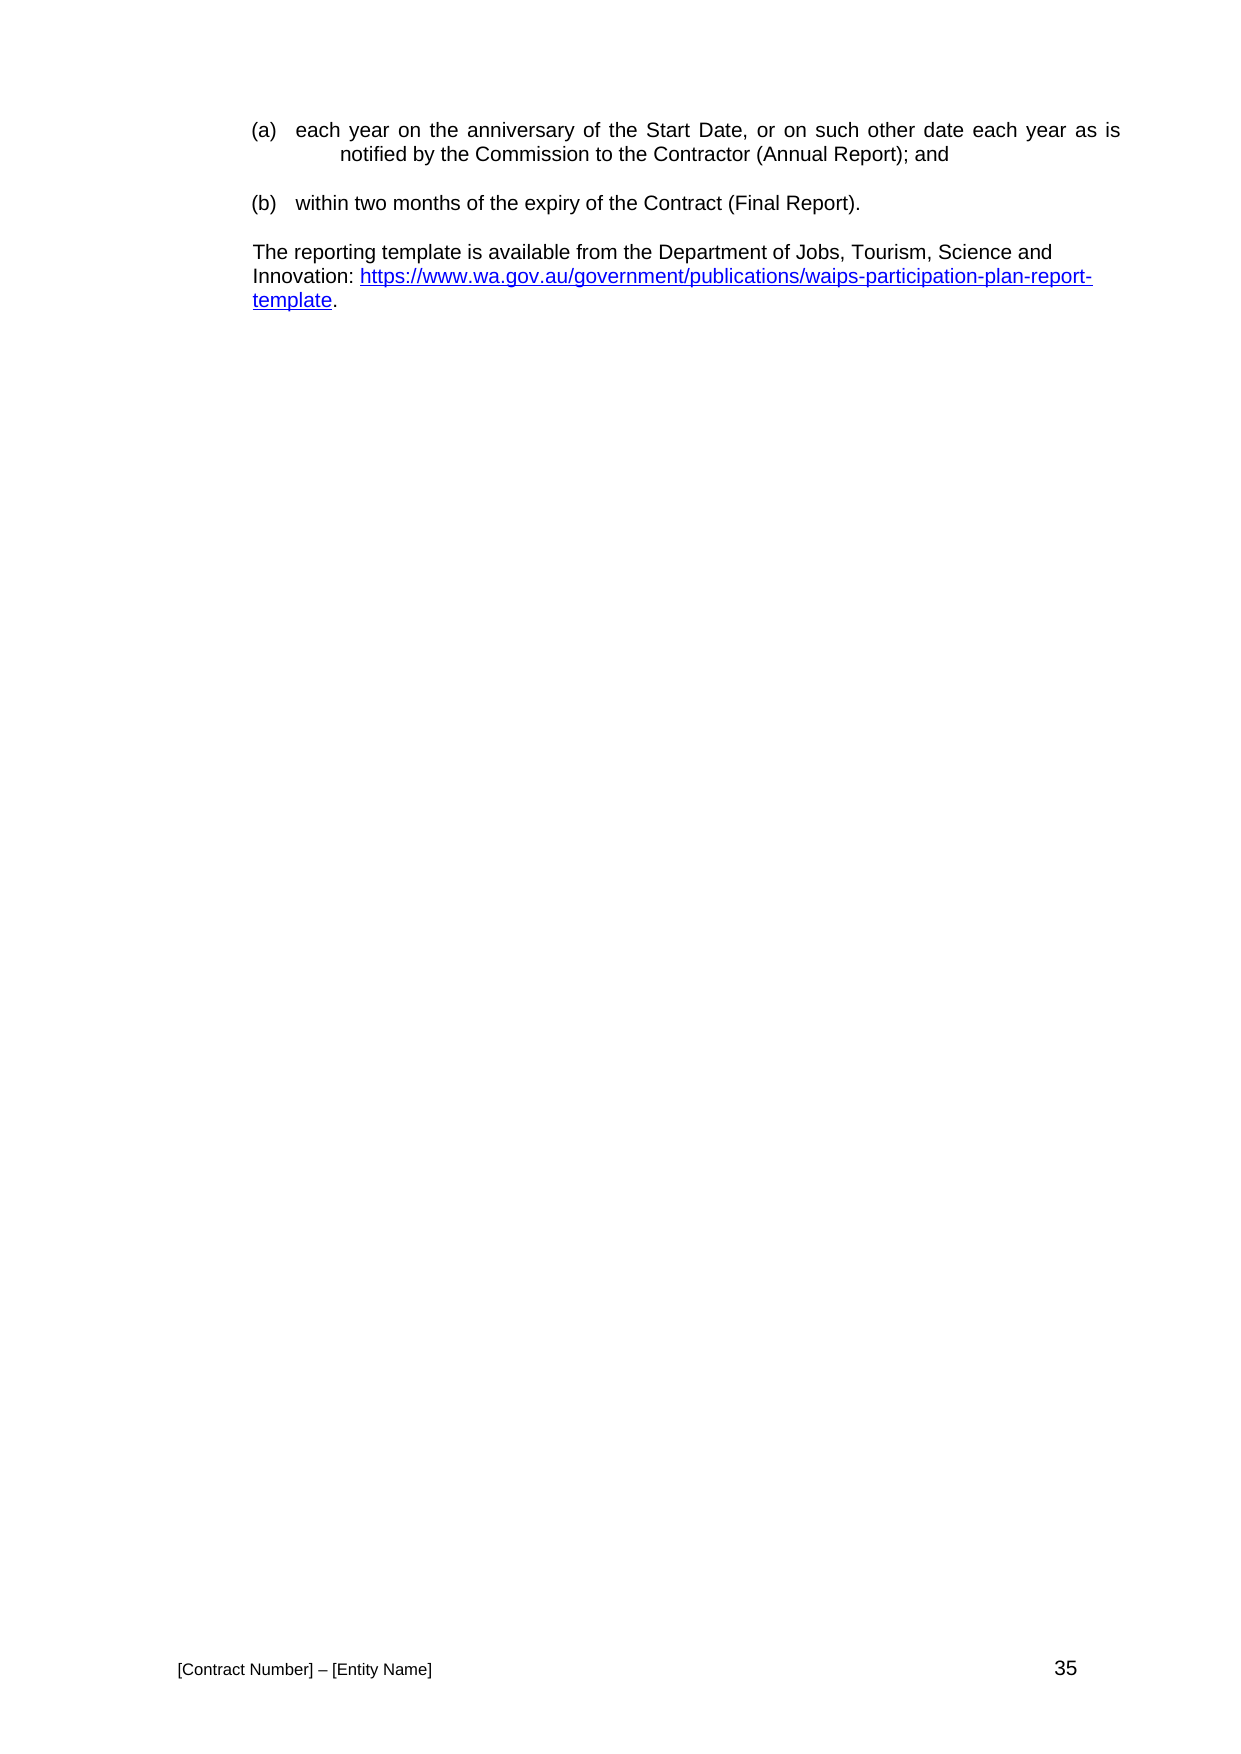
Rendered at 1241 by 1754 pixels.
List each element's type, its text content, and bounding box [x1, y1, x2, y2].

subtitle each year on the anniversary of the Start Date, or on such other date each year as is notified by the Commission to the Contractor (Annual Report); and [251, 118, 1122, 166]
text The reporting template is available from the Department of Jobs, Tourism, Science and Innovation: https://www.wa.gov.au/government/publications/waips-participation-plan-report-template. [252, 240, 1122, 312]
subtitle within two months of the expiry of the Contract (Final Report). [251, 191, 1122, 215]
